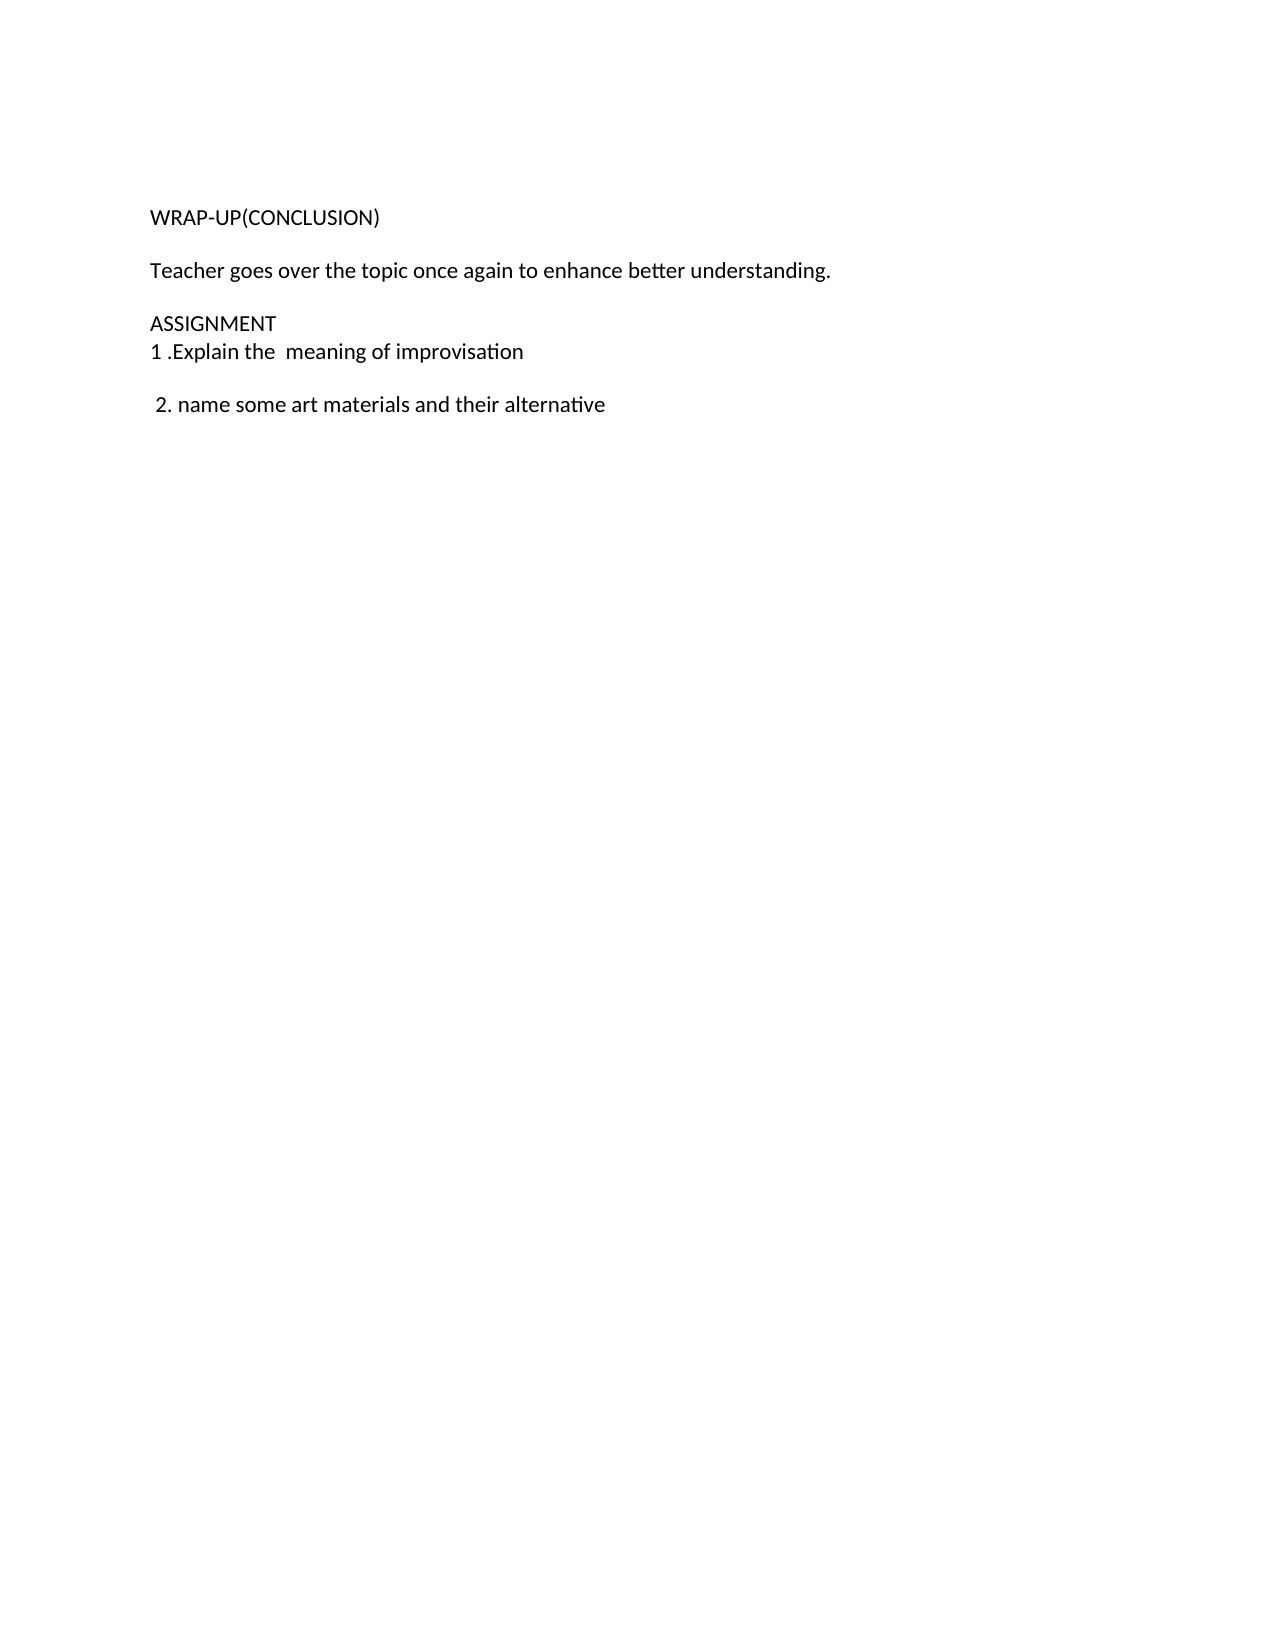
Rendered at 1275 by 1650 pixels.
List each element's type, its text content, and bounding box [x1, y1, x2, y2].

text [150, 390, 1125, 418]
text Teacher goes over the topic once again to enhance better understanding. [150, 256, 1125, 284]
text WRAP-UP(CONCLUSION) [150, 203, 1125, 231]
text ASSIGNMENT [150, 309, 1125, 337]
text 1 .Explain the meaning of improvisation [150, 337, 1125, 365]
